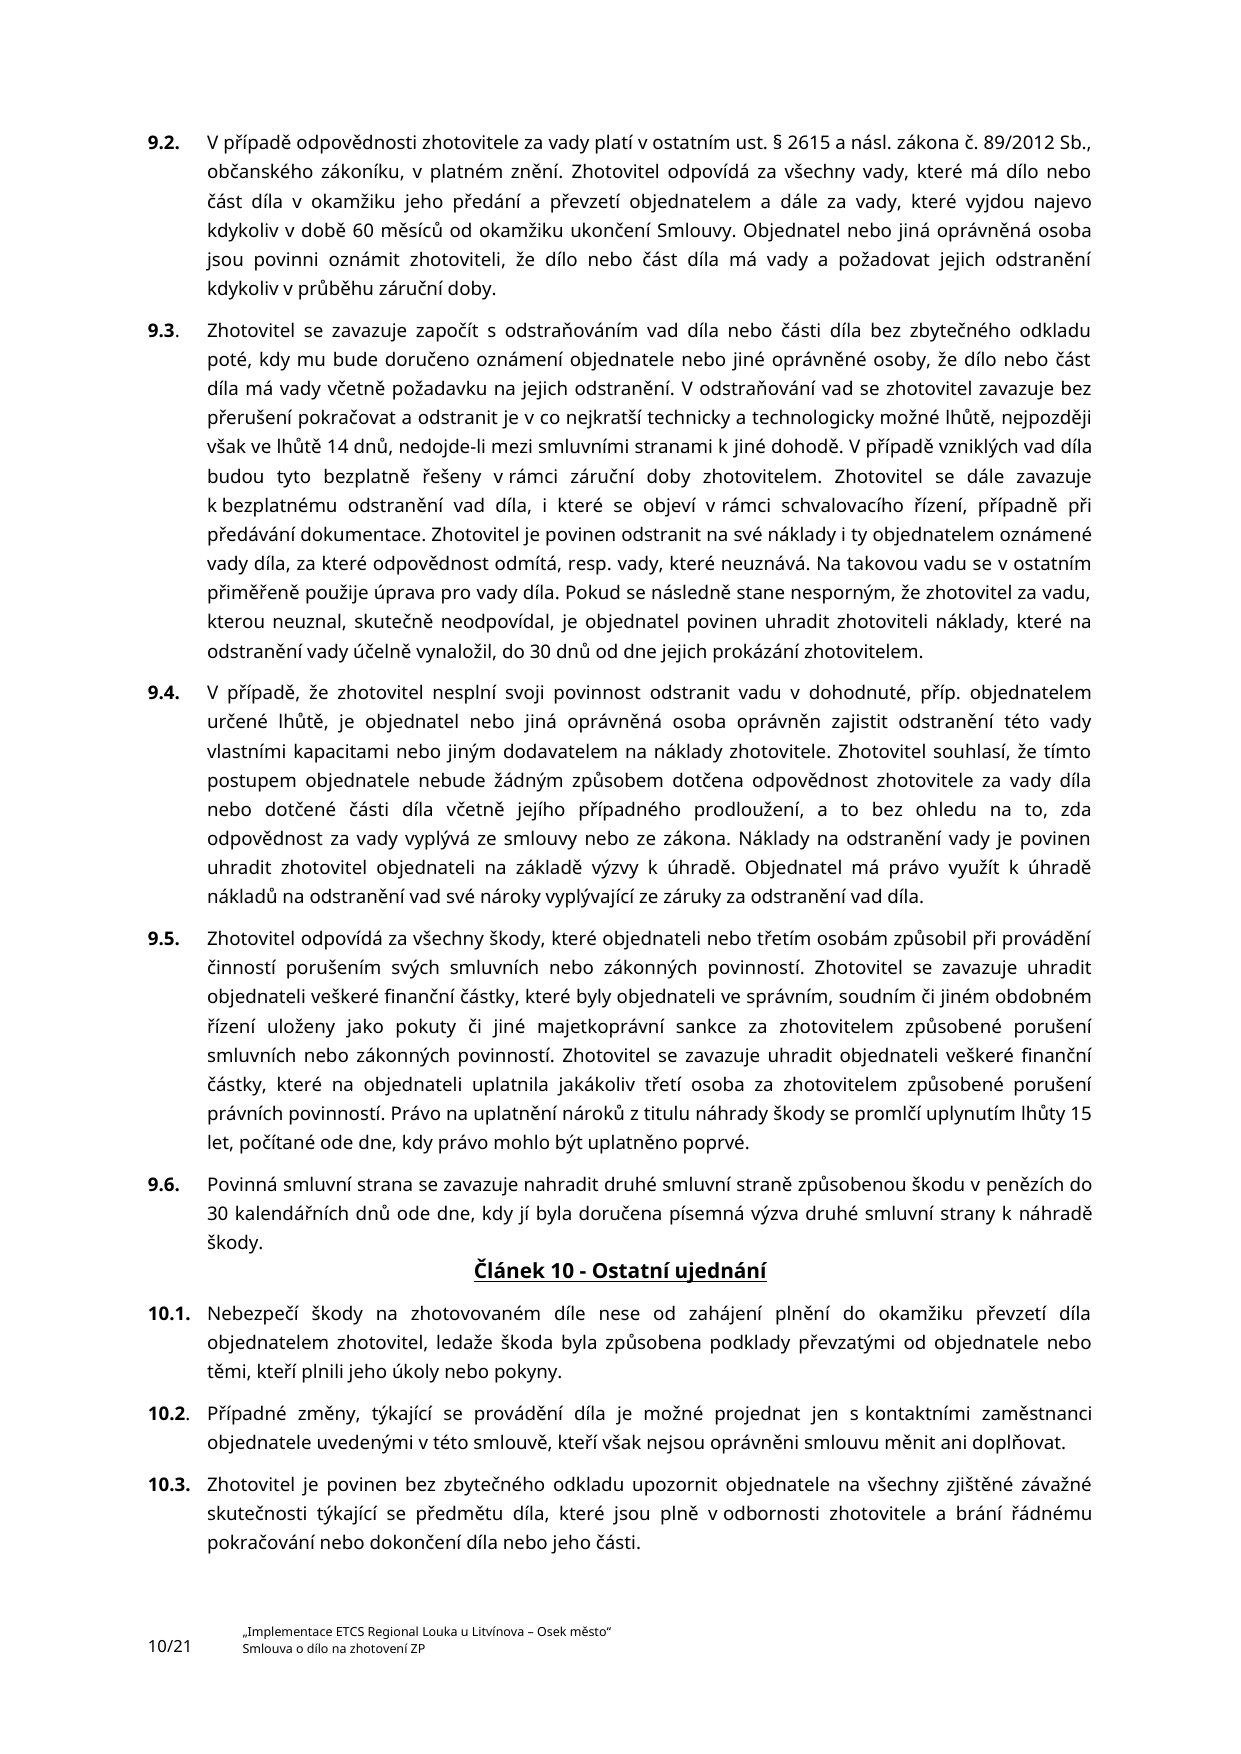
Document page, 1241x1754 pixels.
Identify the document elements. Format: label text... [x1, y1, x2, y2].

text 10.1. Nebezpečí škody na zhotovovaném díle nese od zahájení plnění do okamžiku převzetí díla objednatelem zhotovitel, ledaže škoda byla způsobena podklady převzatými od objednatele nebo těmi, kteří plnili jeho úkoly nebo pokyny. [148, 1297, 1092, 1385]
text 9.5. Zhotovitel odpovídá za všechny škody, které objednateli nebo třetím osobám způsobil při provádění činností porušením svých smluvních nebo zákonných povinností. Zhotovitel se zavazuje uhradit objednateli veškeré finanční částky, které byly objednateli ve správním, soudním či jiném obdobném řízení uloženy jako pokuty či jiné majetkoprávní sankce za zhotovitelem způsobené porušení smluvních nebo zákonných povinností. Zhotovitel se zavazuje uhradit objednateli veškeré finanční částky, které na objednateli uplatnila jakákoliv třetí osoba za zhotovitelem způsobené porušení právních povinností. Právo na uplatnění nároků z titulu náhrady škody se promlčí uplynutím lhůty 15 let, počítané ode dne, kdy právo mohlo být uplatněno poprvé. [148, 922, 1092, 1156]
text 10.2. Případné změny, týkající se provádění díla je možné projednat jen s kontaktními zaměstnanci objednatele uvedenými v této smlouvě, kteří však nejsou oprávněni smlouvu měnit ani doplňovat. [148, 1397, 1092, 1456]
text 10.3. Zhotovitel je povinen bez zbytečného odkladu upozornit objednatele na všechny zjištěné závažné skutečnosti týkající se předmětu díla, které jsou plně v odbornosti zhotovitele a brání řádnému pokračování nebo dokončení díla nebo jeho části. [148, 1468, 1092, 1556]
text 9.3. Zhotovitel se zavazuje započít s odstraňováním vad díla nebo části díla bez zbytečného odkladu poté, kdy mu bude doručeno oznámení objednatele nebo jiné oprávněné osoby, že dílo nebo část díla má vady včetně požadavku na jejich odstranění. V odstraňování vad se zhotovitel zavazuje bez přerušení pokračovat a odstranit je v co nejkratší technicky a technologicky možné lhůtě, nejpozději však ve lhůtě 14 dnů, nedojde-li mezi smluvními stranami k jiné dohodě. V případě vzniklých vad díla budou tyto bezplatně řešeny v rámci záruční doby zhotovitelem. Zhotovitel se dále zavazuje k bezplatnému odstranění vad díla, i které se objeví v rámci schvalovacího řízení, případně při předávání dokumentace. Zhotovitel je povinen odstranit na své náklady i ty objednatelem oznámené vady díla, za které odpovědnost odmítá, resp. vady, které neuznává. Na takovou vadu se v ostatním přiměřeně použije úprava pro vady díla. Pokud se následně stane nesporným, že zhotovitel za vadu, kterou neuznal, skutečně neodpovídal, je objednatel povinen uhradit zhotoviteli náklady, které na odstranění vady účelně vynaložil, do 30 dnů od dne jejich prokázání zhotovitelem. [148, 314, 1092, 664]
subtitle Článek 10 - Ostatní ujednání [148, 1256, 1092, 1285]
subtitle 9.2. V případě odpovědnosti zhotovitele za vady platí v ostatním ust. § 2615 a násl. zákona č. 89/2012 Sb., občanského zákoníku, v platném znění. Zhotovitel odpovídá za všechny vady, které má dílo nebo část díla v okamžiku jeho předání a převzetí objednatelem a dále za vady, které vyjdou najevo kdykoliv v době 60 měsíců od okamžiku ukončení Smlouvy. Objednatel nebo jiná oprávněná osoba jsou povinni oznámit zhotoviteli, že dílo nebo část díla má vady a požadovat jejich odstranění kdykoliv v průběhu záruční doby. [148, 126, 1092, 301]
text 9.6. Povinná smluvní strana se zavazuje nahradit druhé smluvní straně způsobenou škodu v penězích do 30 kalendářních dnů ode dne, kdy jí byla doručena písemná výzva druhé smluvní strany k náhradě škody. [148, 1168, 1092, 1256]
text 9.4. V případě, že zhotovitel nesplní svoji povinnost odstranit vadu v dohodnuté, příp. objednatelem určené lhůtě, je objednatel nebo jiná oprávněná osoba oprávněn zajistit odstranění této vady vlastními kapacitami nebo jiným dodavatelem na náklady zhotovitele. Zhotovitel souhlasí, že tímto postupem objednatele nebude žádným způsobem dotčena odpovědnost zhotovitele za vady díla nebo dotčené části díla včetně jejího případného prodloužení, a to bez ohledu na to, zda odpovědnost za vady vyplývá ze smlouvy nebo ze zákona. Náklady na odstranění vady je povinen uhradit zhotovitel objednateli na základě výzvy k úhradě. Objednatel má právo využít k úhradě nákladů na odstranění vad své nároky vyplývající ze záruky za odstranění vad díla. [148, 676, 1092, 910]
